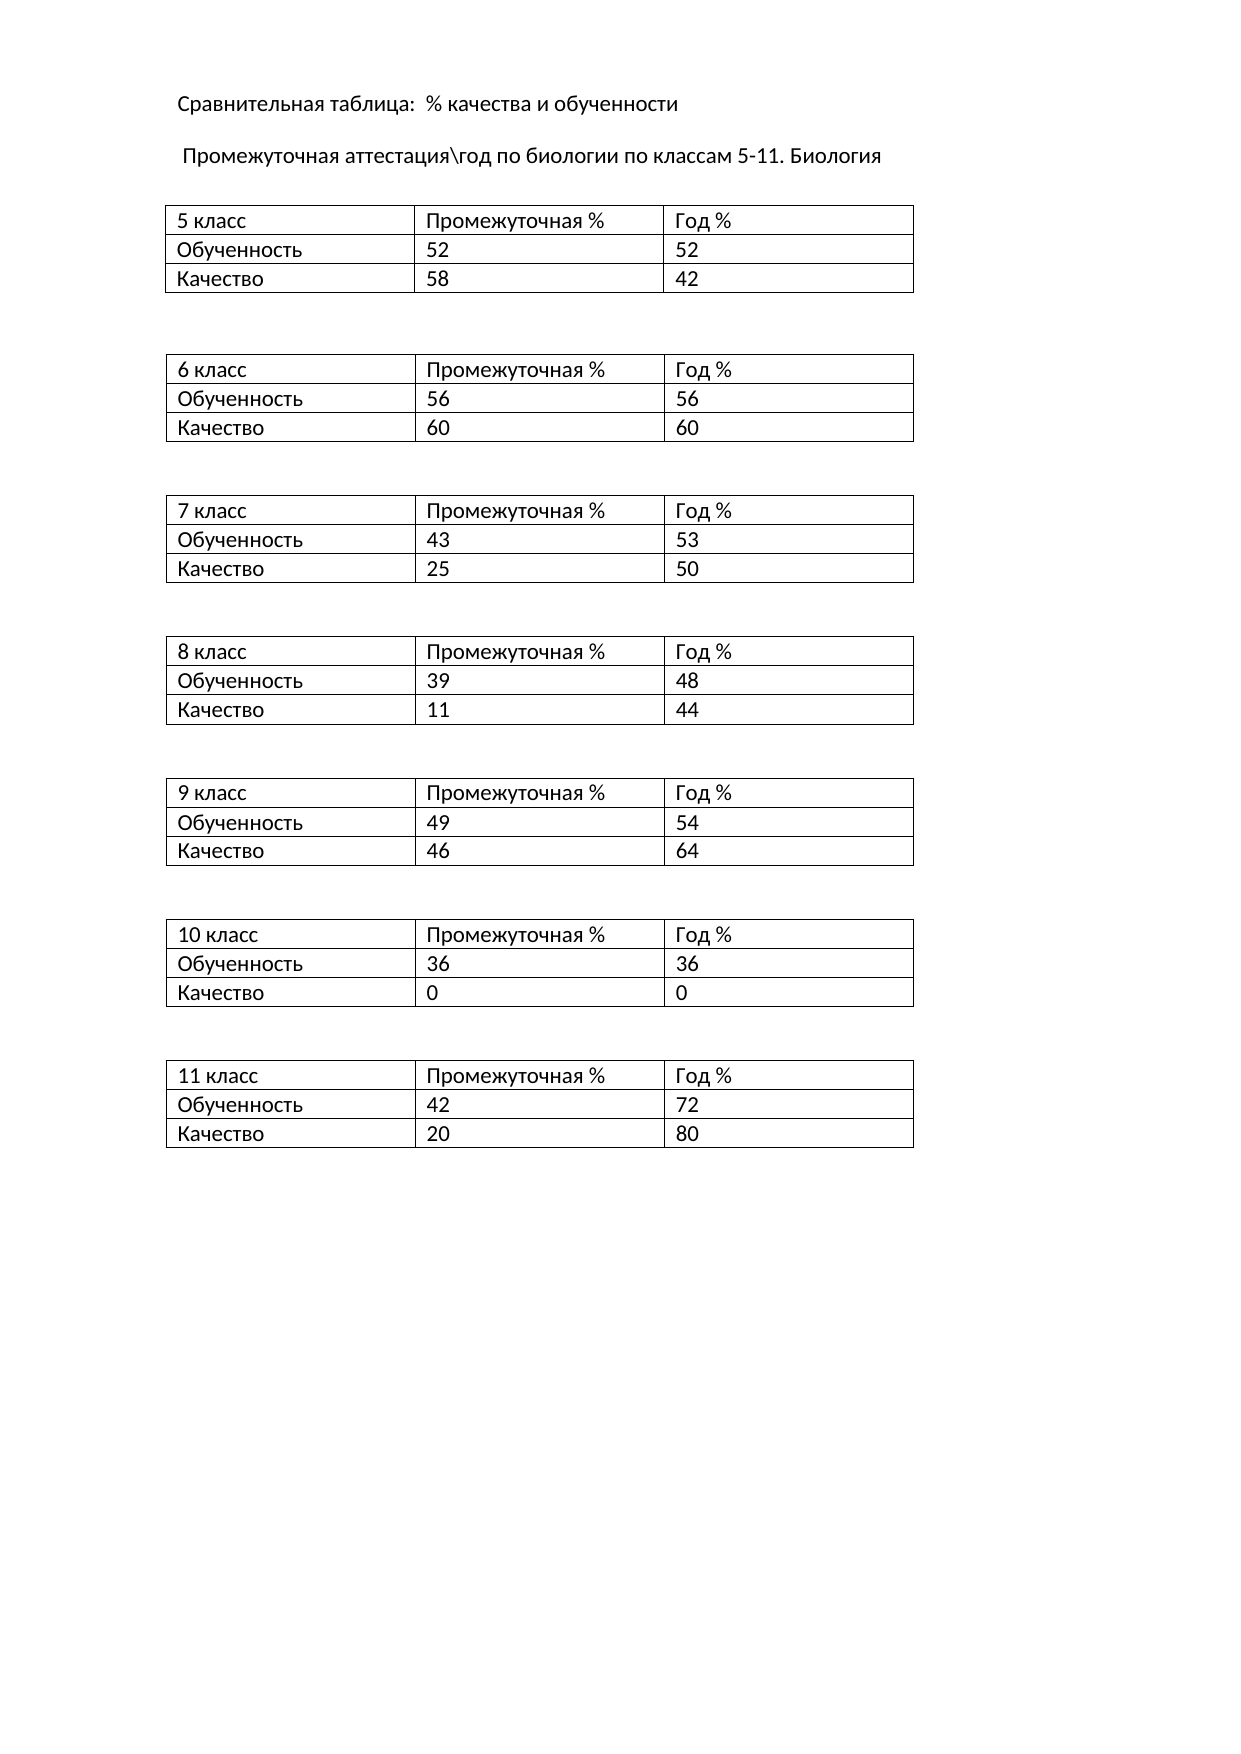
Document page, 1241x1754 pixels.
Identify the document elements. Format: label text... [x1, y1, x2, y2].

table_header 5 класс [166, 206, 414, 234]
table_cell Качество [167, 1119, 415, 1147]
text Сравнительная таблица: % качества и обученности [177, 89, 1152, 117]
table_cell 0 [416, 978, 664, 1006]
table_cell Качество [167, 554, 415, 582]
table_cell 20 [416, 1119, 664, 1147]
table_header 9 класс [167, 779, 415, 807]
table_cell 72 [665, 1090, 913, 1118]
table_cell 53 [665, 525, 913, 553]
text Промежуточная аттестация\год по биологии по классам 5-11. Биология [177, 142, 1152, 170]
table_cell 42 [664, 264, 913, 292]
table_cell Обученность [167, 384, 415, 412]
table_cell 52 [664, 235, 913, 263]
table_header Промежуточная % [416, 637, 664, 665]
table_cell 80 [665, 1119, 913, 1147]
table_cell 54 [665, 808, 913, 836]
table_header 11 класс [167, 1061, 415, 1089]
table_header Год % [665, 779, 913, 807]
table_cell Обученность [167, 525, 415, 553]
table_cell 46 [416, 837, 664, 865]
table_header Промежуточная % [416, 496, 664, 524]
table_header Год % [665, 1061, 913, 1089]
table_cell Качество [167, 413, 415, 441]
table_cell 42 [416, 1090, 664, 1118]
table_header Год % [665, 355, 913, 383]
table_cell Обученность [167, 666, 415, 694]
table_cell 60 [665, 413, 913, 441]
table_header 8 класс [167, 637, 415, 665]
table_header Промежуточная % [416, 1061, 664, 1089]
table_cell 36 [665, 949, 913, 977]
table_cell Качество [166, 264, 414, 292]
table_header 7 класс [167, 496, 415, 524]
table_cell Качество [167, 978, 415, 1006]
table_cell 39 [416, 666, 664, 694]
table_cell 43 [416, 525, 664, 553]
table_cell Обученность [166, 235, 414, 263]
table_cell 44 [665, 695, 913, 723]
table_cell 56 [665, 384, 913, 412]
table_cell Качество [167, 695, 415, 723]
table_cell Обученность [167, 1090, 415, 1118]
table_header Год % [665, 496, 913, 524]
table_header 10 класс [167, 920, 415, 948]
table_cell 48 [665, 666, 913, 694]
table_cell Обученность [167, 808, 415, 836]
table_cell 0 [665, 978, 913, 1006]
table_cell 64 [665, 837, 913, 865]
table_header Год % [665, 920, 913, 948]
table_header Промежуточная % [415, 206, 663, 234]
table_cell Качество [167, 837, 415, 865]
table_cell 60 [416, 413, 664, 441]
table_cell 25 [416, 554, 664, 582]
table_header Промежуточная % [416, 920, 664, 948]
table_header Промежуточная % [416, 779, 664, 807]
table_cell 52 [415, 235, 663, 263]
table_cell 56 [416, 384, 664, 412]
table_cell 50 [665, 554, 913, 582]
table_header Год % [664, 206, 913, 234]
table_header 6 класс [167, 355, 415, 383]
table_cell 11 [416, 695, 664, 723]
table_cell 36 [416, 949, 664, 977]
table_cell 58 [415, 264, 663, 292]
table_header Промежуточная % [416, 355, 664, 383]
table_cell 49 [416, 808, 664, 836]
table_cell Обученность [167, 949, 415, 977]
table_header Год % [665, 637, 913, 665]
